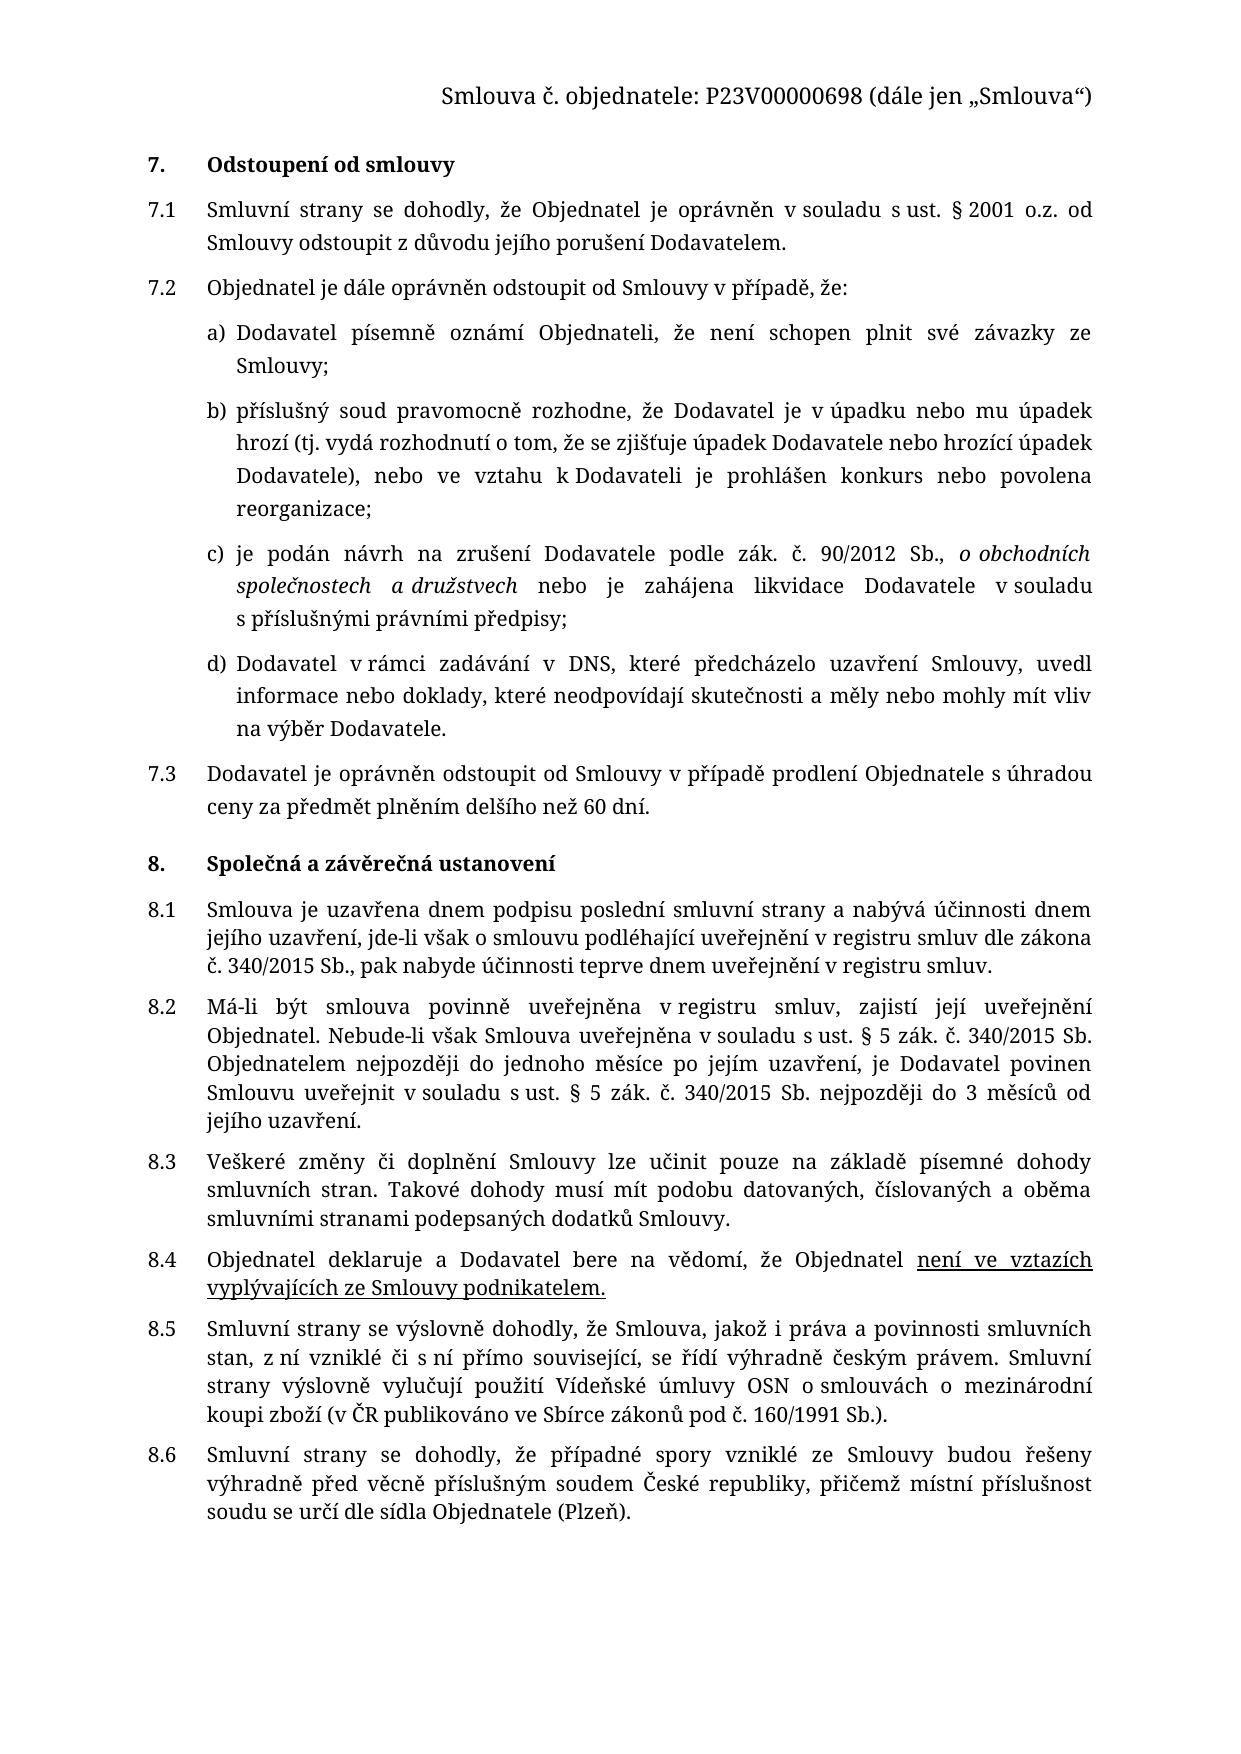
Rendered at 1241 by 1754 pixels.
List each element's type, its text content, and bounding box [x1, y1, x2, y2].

list Smluvní strany se výslovně dohodly, že Smlouva, jakož i práva a povinnosti smluvních stan, z ní vzniklé či s ní přímo související, se řídí výhradně českým právem. Smluvní strany výslovně vylučují použití Vídeňské úmluvy OSN o smlouvách o mezinárodní koupi zboží (v ČR publikováno ve Sbírce zákonů pod č. 160/1991 Sb.). [148, 1314, 1093, 1428]
list Společná a závěrečná ustanovení [148, 849, 1093, 878]
list je podán návrh na zrušení Dodavatele podle zák. č. 90/2012 Sb., o obchodních společnostech a družstvech nebo je zahájena likvidace Dodavatele v souladu s příslušnými právními předpisy; [207, 539, 1093, 632]
list Odstoupení od smlouvy [148, 150, 1093, 179]
list Objednatel je dále oprávněn odstoupit od Smlouvy v případě, že: [148, 273, 1093, 301]
list Objednatel deklaruje a Dodavatel bere na vědomí, že Objednatel není ve vztazích vyplývajících ze Smlouvy podnikatelem. [148, 1245, 1093, 1302]
list Veškeré změny či doplnění Smlouvy lze učinit pouze na základě písemné dohody smluvních stran. Takové dohody musí mít podobu datovaných, číslovaných a oběma smluvními stranami podepsaných dodatků Smlouvy. [148, 1147, 1093, 1232]
list Smluvní strany se dohodly, že Objednatel je oprávněn v souladu s ust. § 2001 o.z. od Smlouvy odstoupit z důvodu jejího porušení Dodavatelem. [148, 195, 1093, 256]
list Dodavatel v rámci zadávání v DNS, které předcházelo uzavření Smlouvy, uvedl informace nebo doklady, které neodpovídají skutečnosti a měly nebo mohly mít vliv na výběr Dodavatele. [207, 649, 1093, 743]
list Smluvní strany se dohodly, že případné spory vzniklé ze Smlouvy budou řešeny výhradně před věcně příslušným soudem České republiky, přičemž místní příslušnost soudu se určí dle sídla Objednatele (Plzeň). [148, 1441, 1093, 1526]
list příslušný soud pravomocně rozhodne, že Dodavatel je v úpadku nebo mu úpadek hrozí (tj. vydá rozhodnutí o tom, že se zjišťuje úpadek Dodavatele nebo hrozící úpadek Dodavatele), nebo ve vztahu k Dodavateli je prohlášen konkurs nebo povolena reorganizace; [207, 396, 1093, 522]
list Má-li být smlouva povinně uveřejněna v registru smluv, zajistí její uveřejnění Objednatel. Nebude-li však Smlouva uveřejněna v souladu s ust. § 5 zák. č. 340/2015 Sb. Objednatelem nejpozději do jednoho měsíce po jejím uzavření, je Dodavatel povinen Smlouvu uveřejnit v souladu s ust. § 5 zák. č. 340/2015 Sb. nejpozději do 3 měsíců od jejího uzavření. [148, 992, 1093, 1135]
list Dodavatel je oprávněn odstoupit od Smlouvy v případě prodlení Objednatele s úhradou ceny za předmět plněním delšího než 60 dní. [148, 759, 1093, 820]
list Smlouva je uzavřena dnem podpisu poslední smluvní strany a nabývá účinnosti dnem jejího uzavření, jde-li však o smlouvu podléhající uveřejnění v registru smluv dle zákona č. 340/2015 Sb., pak nabyde účinnosti teprve dnem uveřejnění v registru smluv. [148, 895, 1093, 980]
list Dodavatel písemně oznámí Objednateli, že není schopen plnit své závazky ze Smlouvy; [207, 318, 1093, 379]
